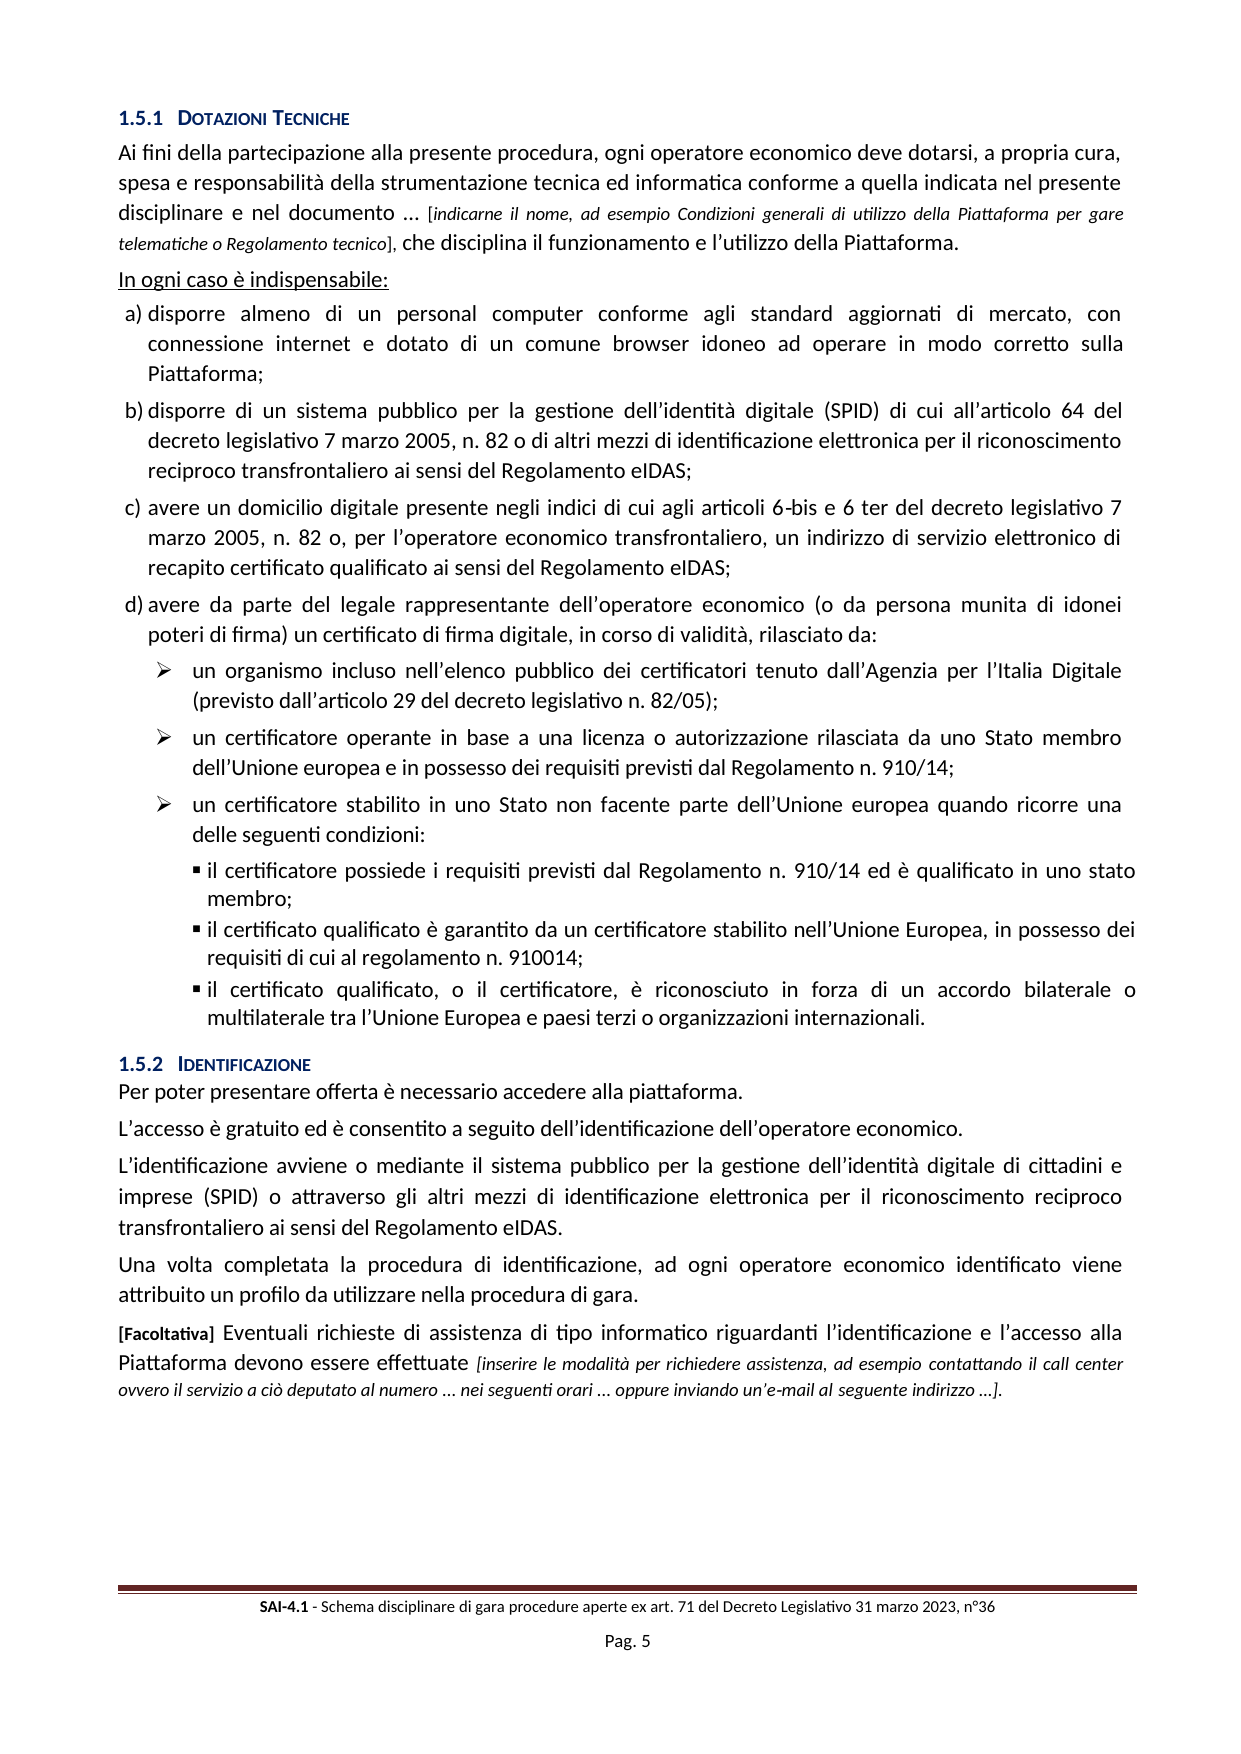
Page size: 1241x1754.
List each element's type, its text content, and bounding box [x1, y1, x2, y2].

subtitle Identificazione [118, 1049, 1137, 1077]
text In ogni caso è indispensabile: [118, 265, 1137, 293]
text L’accesso è gratuito ed è consentito a seguito dell’identificazione dell’operatore economico. [118, 1114, 1137, 1142]
text [Facoltativa] Eventuali richieste di assistenza di tipo informatico riguardanti l’identificazione e l’accesso alla Piattaforma devono essere effettuate [inserire le modalità per richiedere assistenza, ad esempio contattando il call center ovvero il servizio a ciò deputato al numero ... nei seguenti orari ... oppure inviando un’e‐mail al seguente indirizzo …]. [118, 1318, 1123, 1402]
text Una volta completata la procedura di identificazione, ad ogni operatore economico identificato viene attribuito un profilo da utilizzare nella procedura di gara. [118, 1250, 1123, 1309]
list un organismo incluso nell’elenco pubblico dei certificatori tenuto dall’Agenzia per l’Italia Digitale (previsto dall’articolo 29 del decreto legislativo n. 82/05); [155, 656, 1123, 714]
list disporre di un sistema pubblico per la gestione dell’identità digitale (SPID) di cui all’articolo 64 del decreto legislativo 7 marzo 2005, n. 82 o di altri mezzi di identificazione elettronica per il riconoscimento reciproco transfrontaliero ai sensi del Regolamento eIDAS; [124, 396, 1123, 484]
list il certificato qualificato è garantito da un certificatore stabilito nell’Unione Europea, in possesso dei requisiti di cui al regolamento n. 910014; [191, 916, 1137, 972]
list avere un domicilio digitale presente negli indici di cui agli articoli 6‐bis e 6 ter del decreto legislativo 7 marzo 2005, n. 82 o, per l’operatore economico transfrontaliero, un indirizzo di servizio elettronico di recapito certificato qualificato ai sensi del Regolamento eIDAS; [124, 493, 1123, 581]
list disporre almeno di un personal computer conforme agli standard aggiornati di mercato, con connessione internet e dotato di un comune browser idoneo ad operare in modo corretto sulla Piattaforma; [124, 299, 1123, 387]
list il certificato qualificato, o il certificatore, è riconosciuto in forza di un accordo bilaterale o multilaterale tra l’Unione Europea e paesi terzi o organizzazioni internazionali. [191, 975, 1137, 1031]
subtitle Dotazioni Tecniche [118, 103, 1137, 131]
text Per poter presentare offerta è necessario accedere alla piattaforma. [118, 1077, 1137, 1106]
list avere da parte del legale rappresentante dell’operatore economico (o da persona munita di idonei poteri di firma) un certificato di firma digitale, in corso di validità, rilasciato da: [124, 590, 1123, 648]
list il certificatore possiede i requisiti previsti dal Regolamento n. 910/14 ed è qualificato in uno stato membro; [191, 856, 1137, 912]
text L’identificazione avviene o mediante il sistema pubblico per la gestione dell’identità digitale di cittadini e imprese (SPID) o attraverso gli altri mezzi di identificazione elettronica per il riconoscimento reciproco transfrontaliero ai sensi del Regolamento eIDAS. [118, 1151, 1123, 1241]
list un certificatore operante in base a una licenza o autorizzazione rilasciata da uno Stato membro dell’Unione europea e in possesso dei requisiti previsti dal Regolamento n. 910/14; [155, 723, 1123, 781]
text Ai fini della partecipazione alla presente procedura, ogni operatore economico deve dotarsi, a propria cura, spesa e responsabilità della strumentazione tecnica ed informatica conforme a quella indicata nel presente disciplinare e nel documento … [indicarne il nome, ad esempio Condizioni generali di utilizzo della Piattaforma per gare telematiche o Regolamento tecnico], che disciplina il funzionamento e l’utilizzo della Piattaforma. [118, 138, 1123, 256]
list un certificatore stabilito in uno Stato non facente parte dell’Unione europea quando ricorre una delle seguenti condizioni: [155, 790, 1123, 848]
